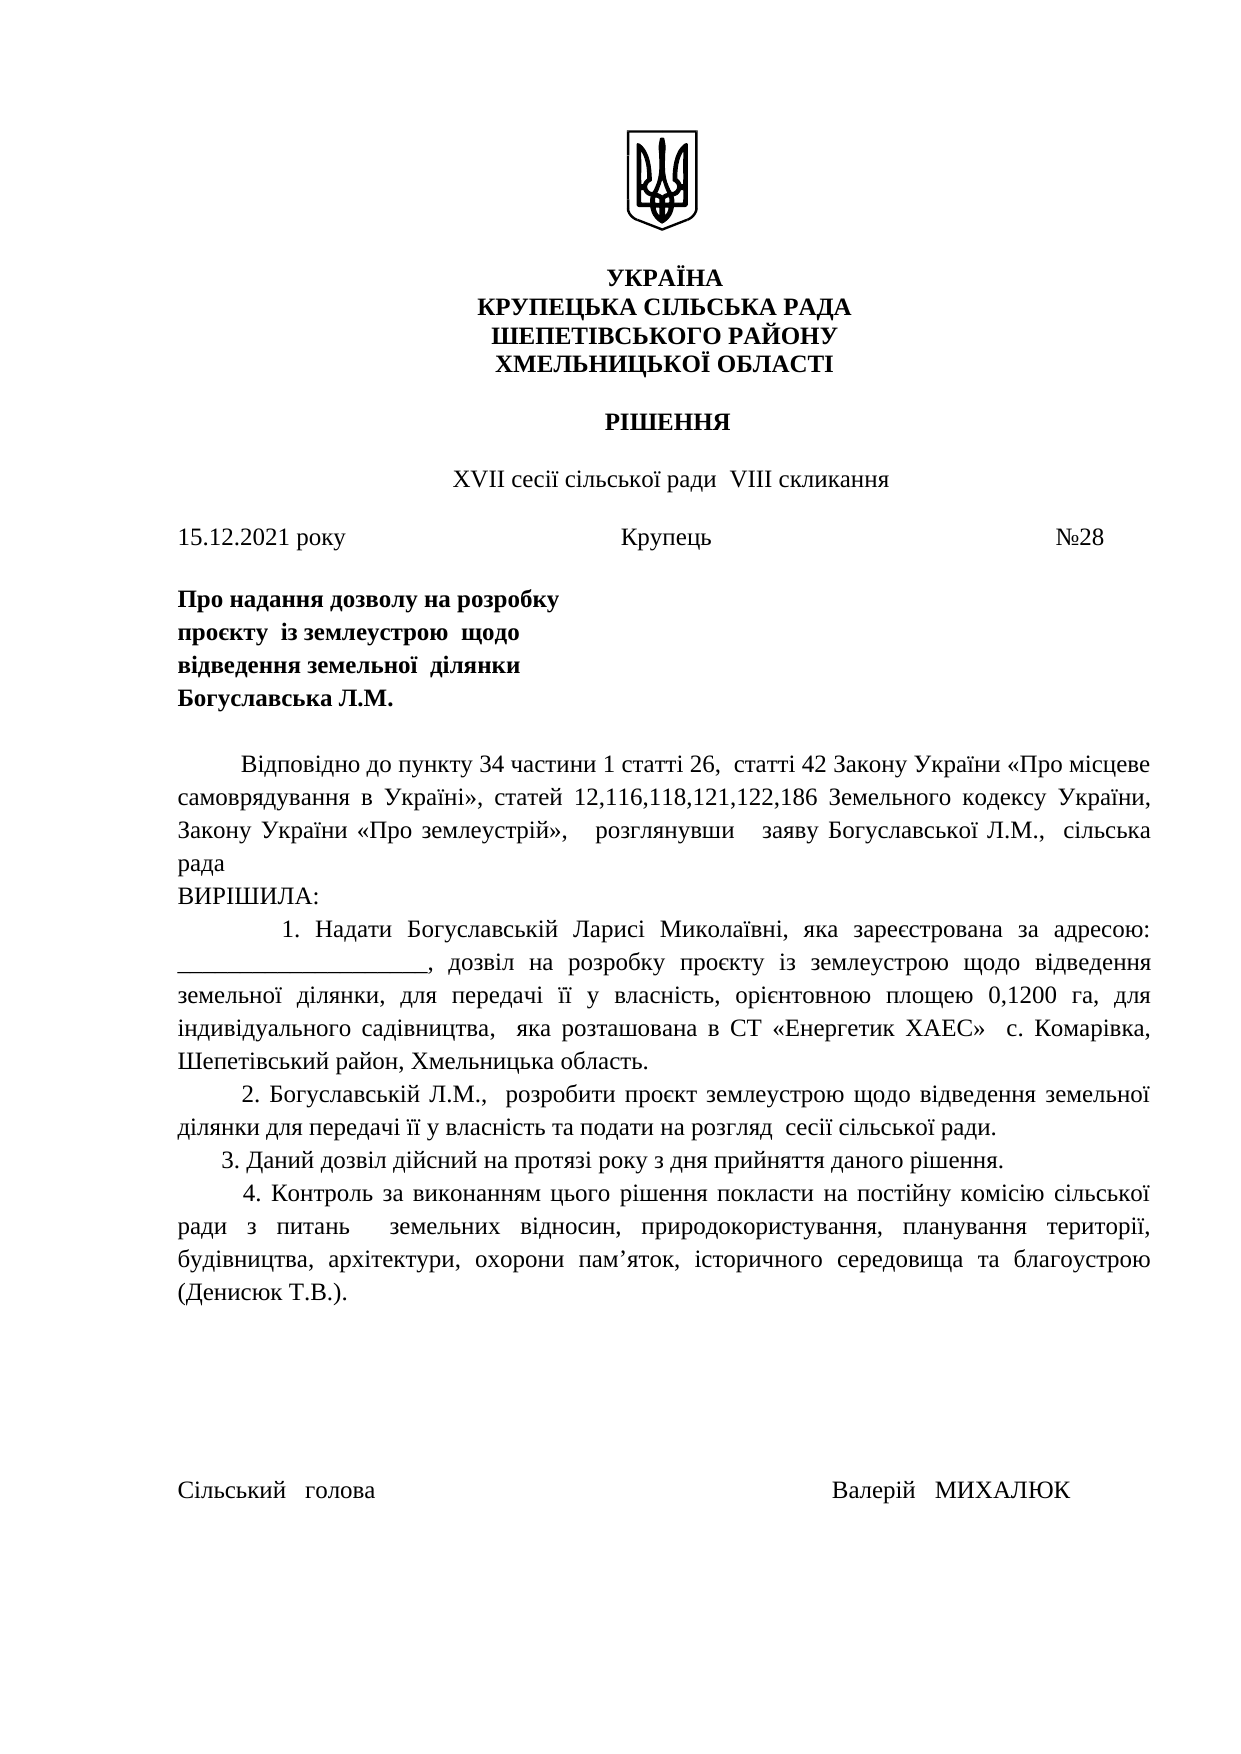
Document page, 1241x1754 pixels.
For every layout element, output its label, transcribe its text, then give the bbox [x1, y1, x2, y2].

text відведення земельної ділянки [177, 650, 1152, 679]
text Про надання дозволу на розробку [177, 584, 1152, 613]
text 15.12.2021 року Крупець №28 [177, 522, 1152, 551]
text Сільський голова Валерій МИХАЛЮК [177, 1475, 1152, 1504]
text ХМЕЛЬНИЦЬКОЇ ОБЛАСТІ [177, 349, 1152, 378]
text ХVІІ сесії сільської ради VІІІ скликання [177, 464, 1152, 493]
text КРУПЕЦЬКА СІЛЬСЬКА РАДА [177, 292, 1152, 321]
text РІШЕННЯ [177, 407, 1152, 436]
text УКРАЇНА [177, 263, 1152, 292]
text ВИРІШИЛА: [177, 881, 1152, 910]
text ШЕПЕТІВСЬКОГО РАЙОНУ [177, 321, 1152, 349]
text 3. Даний дозвіл дійсний на протязі року з дня прийняття даного рішення. [177, 1145, 1152, 1174]
text 1. Надати Богуславській Ларисі Миколаївні, яка зареєстрована за адресою: ____________________, дозвіл на розробку проєкту із землеустрою щодо відведення земельної ділянки, для передачі її у власність, орієнтовною площею 0,1200 га, для індивідуального садівництва, яка розташована в СТ «Енергетик ХАЕС» с. Комарівка, Шепетівський район, Хмельницька область. [177, 914, 1152, 1075]
text 4. Контроль за виконанням цього рішення покласти на постійну комісію сільської ради з питань земельних відносин, природокористування, планування території, будівництва, архітектури, охорони пам’яток, історичного середовища та благоустрою (Денисюк Т.В.). [177, 1178, 1152, 1306]
text проєкту із землеустрою щодо [177, 617, 1152, 646]
text 2. Богуславській Л.М., розробити проєкт землеустрою щодо відведення земельної ділянки для передачі її у власність та подати на розгляд сесії сільської ради. [177, 1079, 1152, 1141]
text Відповідно до пункту 34 частини 1 статті 26, статті 42 Закону України «Про місцеве самоврядування в Україні», статей 12,116,118,121,122,186 Земельного кодексу України, Закону України «Про землеустрій», розглянувши заяву Богуславської Л.М., сільська рада [177, 749, 1152, 877]
text Богуславська Л.М. [177, 683, 1152, 712]
